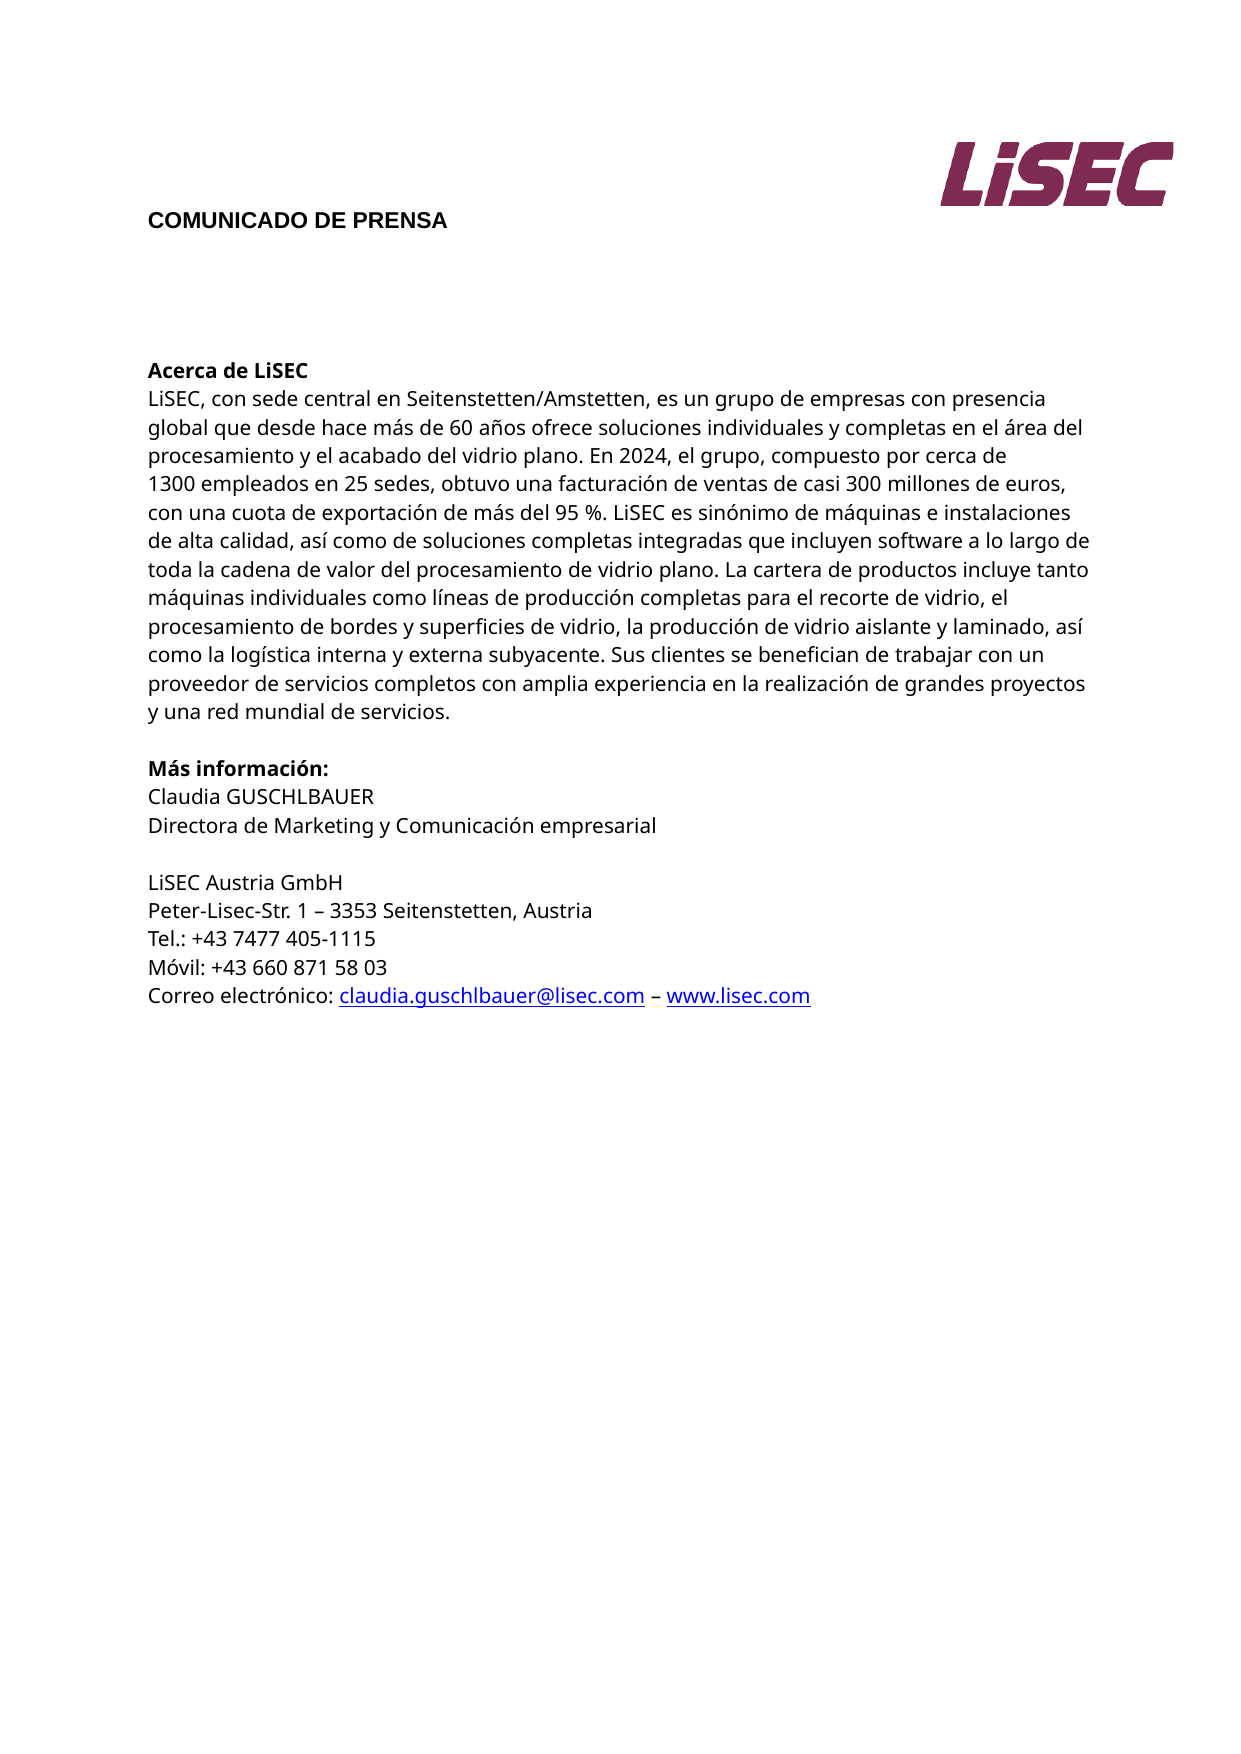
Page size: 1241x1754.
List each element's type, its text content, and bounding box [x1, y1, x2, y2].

text LiSEC Austria GmbH Peter-Lisec-Str. 1 – 3353 Seitenstetten, Austria Tel.: +43 7477 405-1115 Móvil: +43 660 871 58 03 Correo electrónico: claudia.guschlbauer@lisec.com – www.lisec.com [148, 868, 1093, 1010]
text Acerca de LiSEC [148, 356, 1093, 384]
text LiSEC, con sede central en Seitenstetten/Amstetten, es un grupo de empresas con presencia global que desde hace más de 60 años ofrece soluciones individuales y completas en el área del procesamiento y el acabado del vidrio plano. En 2024, el grupo, compuesto por cerca de 1300 empleados en 25 sedes, obtuvo una facturación de ventas de casi 300 millones de euros, con una cuota de exportación de más del 95 %. LiSEC es sinónimo de máquinas e instalaciones de alta calidad, así como de soluciones completas integradas que incluyen software a lo largo de toda la cadena de valor del procesamiento de vidrio plano. La cartera de productos incluye tanto máquinas individuales como líneas de producción completas para el recorte de vidrio, el procesamiento de bordes y superficies de vidrio, la producción de vidrio aislante y laminado, así como la logística interna y externa subyacente. Sus clientes se benefician de trabajar con un proveedor de servicios completos con amplia experiencia en la realización de grandes proyectos y una red mundial de servicios. [148, 384, 1093, 726]
text Más información: Claudia GUSCHLBAUER [148, 754, 1240, 811]
picture [939, 142, 1173, 205]
text Directora de Marketing y Comunicación empresarial [148, 811, 1240, 839]
